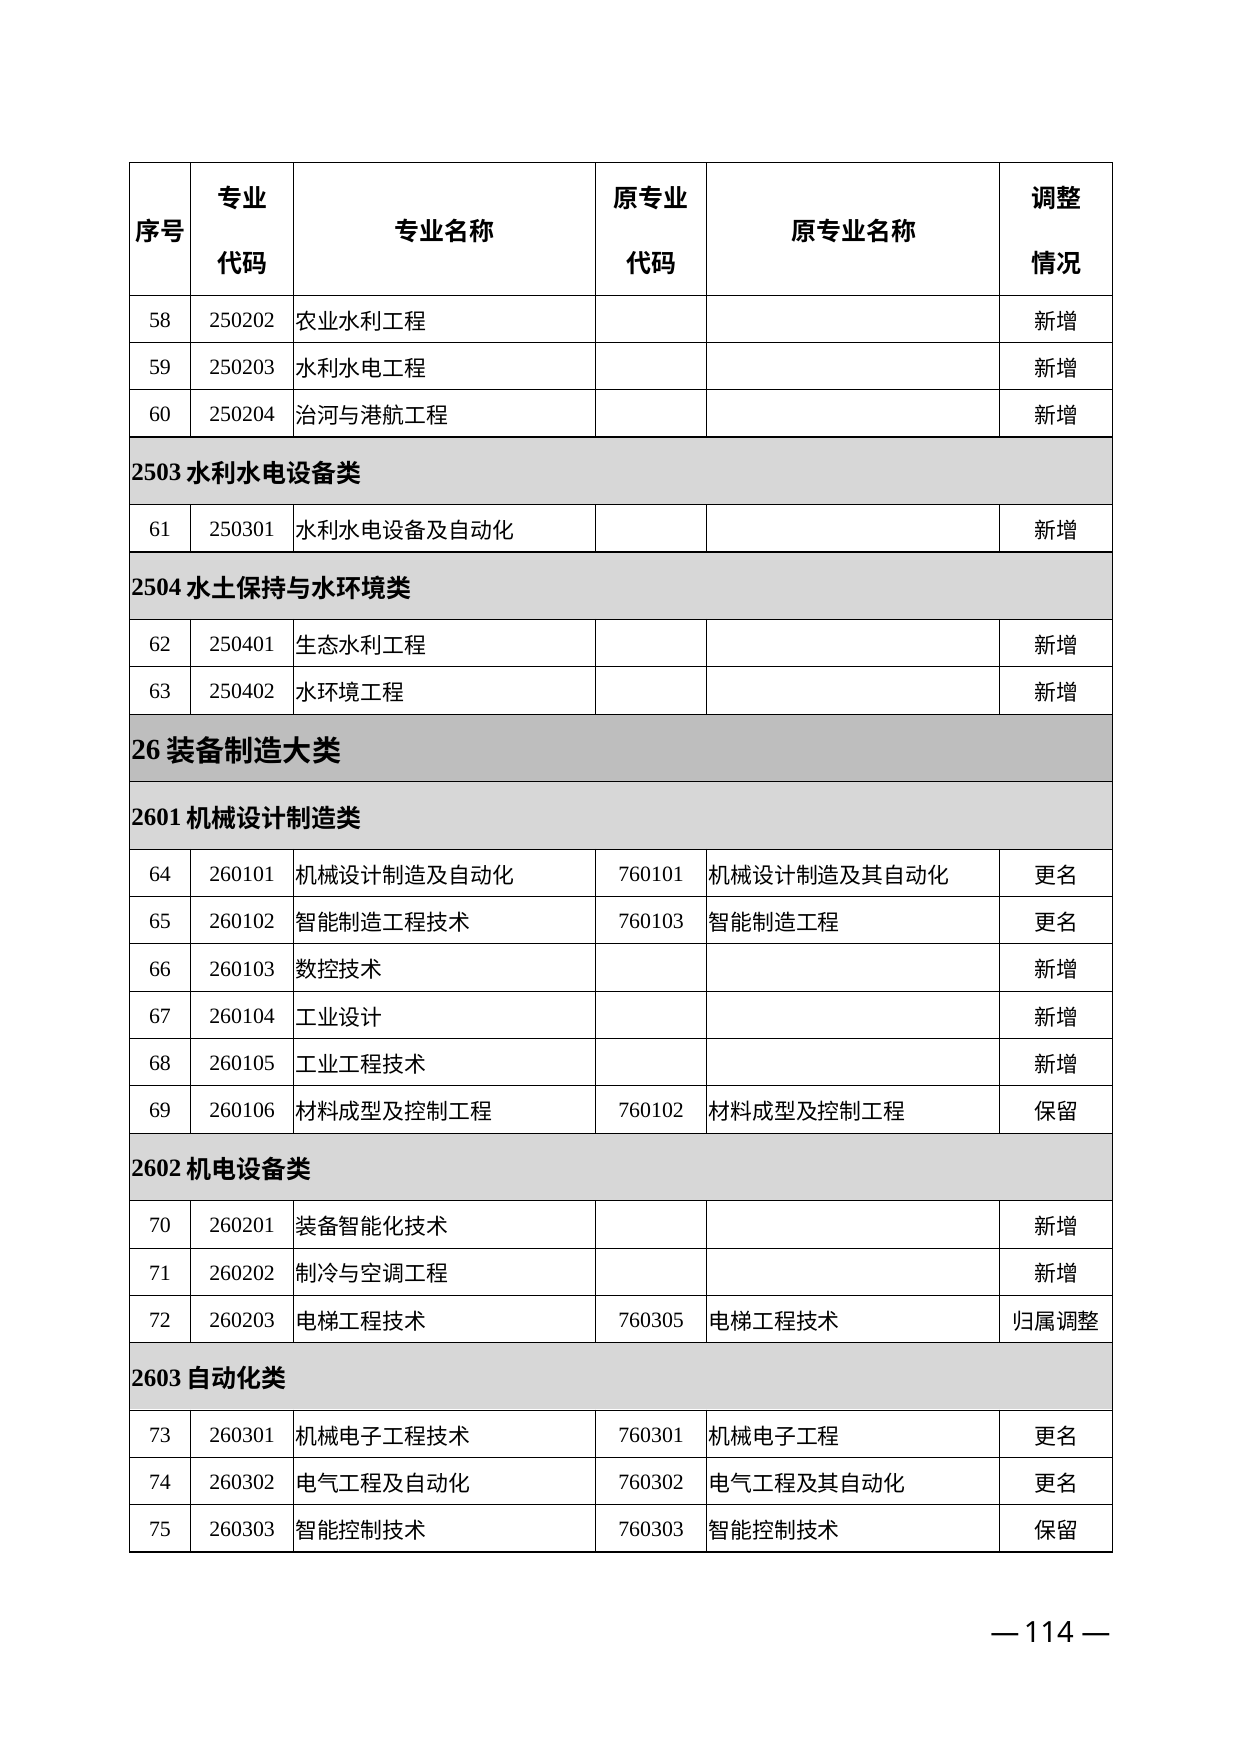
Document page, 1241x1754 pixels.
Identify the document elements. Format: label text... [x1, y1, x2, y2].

table_cell 制冷与空调工程 [294, 1249, 595, 1295]
table_cell 66 [130, 944, 190, 991]
table_cell 机械设计制造及其自动化 [707, 850, 999, 896]
table_header 专业 代码 [191, 163, 293, 294]
table_cell [707, 944, 999, 991]
table_header 原专业 代码 [596, 163, 706, 294]
table_cell 70 [130, 1201, 190, 1247]
table_cell [596, 1039, 706, 1085]
table_header 调整 情况 [1000, 163, 1112, 294]
table_cell 农业水利工程 [294, 296, 595, 342]
table_cell 260104 [191, 992, 293, 1038]
table_cell 59 [130, 343, 190, 389]
table_cell 新增 [1000, 343, 1112, 389]
table_cell 65 [130, 897, 190, 943]
table_cell [596, 620, 706, 666]
table_cell 63 [130, 667, 190, 713]
table_cell [596, 1201, 706, 1247]
table_cell [707, 1201, 999, 1247]
table_cell [596, 1249, 706, 1295]
table_cell 保留 [1000, 1086, 1112, 1132]
table_cell [707, 667, 999, 713]
table_cell [707, 390, 999, 436]
table_cell 260301 [191, 1411, 293, 1457]
table_cell [707, 296, 999, 342]
table_cell 60 [130, 390, 190, 436]
table_cell 材料成型及控制工程 [294, 1086, 595, 1132]
table_cell 250203 [191, 343, 293, 389]
table_cell [596, 667, 706, 713]
table_cell 260103 [191, 944, 293, 991]
table_cell 26装备制造大类 [130, 715, 1112, 781]
table_cell 260102 [191, 897, 293, 943]
table_cell 72 [130, 1296, 190, 1342]
table_cell 电气工程及自动化 [294, 1458, 595, 1504]
table_cell 机械电子工程技术 [294, 1411, 595, 1457]
table_cell 68 [130, 1039, 190, 1085]
table_header 序号 [130, 163, 190, 294]
table_cell 电梯工程技术 [294, 1296, 595, 1342]
table_cell 工业设计 [294, 992, 595, 1038]
table_header 专业名称 [294, 163, 595, 294]
table_cell 新增 [1000, 1039, 1112, 1085]
table_cell 治河与港航工程 [294, 390, 595, 436]
table_cell 2601机械设计制造类 [130, 782, 1112, 849]
table_cell 260203 [191, 1296, 293, 1342]
table_cell 工业工程技术 [294, 1039, 595, 1085]
table_cell [707, 992, 999, 1038]
table_cell 新增 [1000, 1201, 1112, 1247]
table_cell 64 [130, 850, 190, 896]
table_cell 机械电子工程 [707, 1411, 999, 1457]
table_cell 760102 [596, 1086, 706, 1132]
table_cell [707, 620, 999, 666]
table_cell 新增 [1000, 620, 1112, 666]
table_cell 2603自动化类 [130, 1343, 1112, 1409]
table_cell 水利水电工程 [294, 343, 595, 389]
table_cell 69 [130, 1086, 190, 1132]
table_cell 智能制造工程 [707, 897, 999, 943]
table_cell 新增 [1000, 1249, 1112, 1295]
table_cell 58 [130, 296, 190, 342]
table_cell 74 [130, 1458, 190, 1504]
table_cell [707, 343, 999, 389]
table_cell 生态水利工程 [294, 620, 595, 666]
table_header 原专业名称 [707, 163, 999, 294]
table_cell [596, 944, 706, 991]
table_cell 260202 [191, 1249, 293, 1295]
table_cell 260302 [191, 1458, 293, 1504]
table_cell [596, 390, 706, 436]
table_cell 智能控制技术 [707, 1505, 999, 1551]
table_cell 新增 [1000, 667, 1112, 713]
table_cell 新增 [1000, 992, 1112, 1038]
table_cell 250402 [191, 667, 293, 713]
table_cell 更名 [1000, 850, 1112, 896]
table_cell 760302 [596, 1458, 706, 1504]
table_cell 2602机电设备类 [130, 1134, 1112, 1200]
table_cell 新增 [1000, 944, 1112, 991]
table_cell 新增 [1000, 505, 1112, 551]
table_cell 760303 [596, 1505, 706, 1551]
table_cell [596, 505, 706, 551]
table_cell [707, 1039, 999, 1085]
table_cell 水利水电设备及自动化 [294, 505, 595, 551]
table_cell 260101 [191, 850, 293, 896]
table_cell [707, 505, 999, 551]
table_cell 数控技术 [294, 944, 595, 991]
table_cell [596, 992, 706, 1038]
table_cell 61 [130, 505, 190, 551]
table_cell 260106 [191, 1086, 293, 1132]
table_cell [596, 296, 706, 342]
table_cell 250401 [191, 620, 293, 666]
table_cell 260105 [191, 1039, 293, 1085]
table_cell 260303 [191, 1505, 293, 1551]
table_cell 75 [130, 1505, 190, 1551]
table_cell 73 [130, 1411, 190, 1457]
table_cell [707, 1249, 999, 1295]
table_cell 更名 [1000, 897, 1112, 943]
table_cell 智能制造工程技术 [294, 897, 595, 943]
table_cell 电气工程及其自动化 [707, 1458, 999, 1504]
table_cell [596, 343, 706, 389]
table_cell 更名 [1000, 1411, 1112, 1457]
table_cell 机械设计制造及自动化 [294, 850, 595, 896]
table_cell 归属调整 [1000, 1296, 1112, 1342]
table_cell 62 [130, 620, 190, 666]
table_cell 智能控制技术 [294, 1505, 595, 1551]
table_cell 2503水利水电设备类 [130, 438, 1112, 504]
table_cell 760301 [596, 1411, 706, 1457]
table_cell 71 [130, 1249, 190, 1295]
table_cell 新增 [1000, 296, 1112, 342]
table_cell 760305 [596, 1296, 706, 1342]
table_cell 760101 [596, 850, 706, 896]
table_cell 装备智能化技术 [294, 1201, 595, 1247]
table_cell 水环境工程 [294, 667, 595, 713]
table_cell 更名 [1000, 1458, 1112, 1504]
table_cell 2504水土保持与水环境类 [130, 553, 1112, 619]
table_cell 260201 [191, 1201, 293, 1247]
table_cell 材料成型及控制工程 [707, 1086, 999, 1132]
table_cell 250202 [191, 296, 293, 342]
table_cell 250301 [191, 505, 293, 551]
table_cell 250204 [191, 390, 293, 436]
table_cell 760103 [596, 897, 706, 943]
table_cell 67 [130, 992, 190, 1038]
table_cell 电梯工程技术 [707, 1296, 999, 1342]
table_cell 新增 [1000, 390, 1112, 436]
table_cell 保留 [1000, 1505, 1112, 1551]
